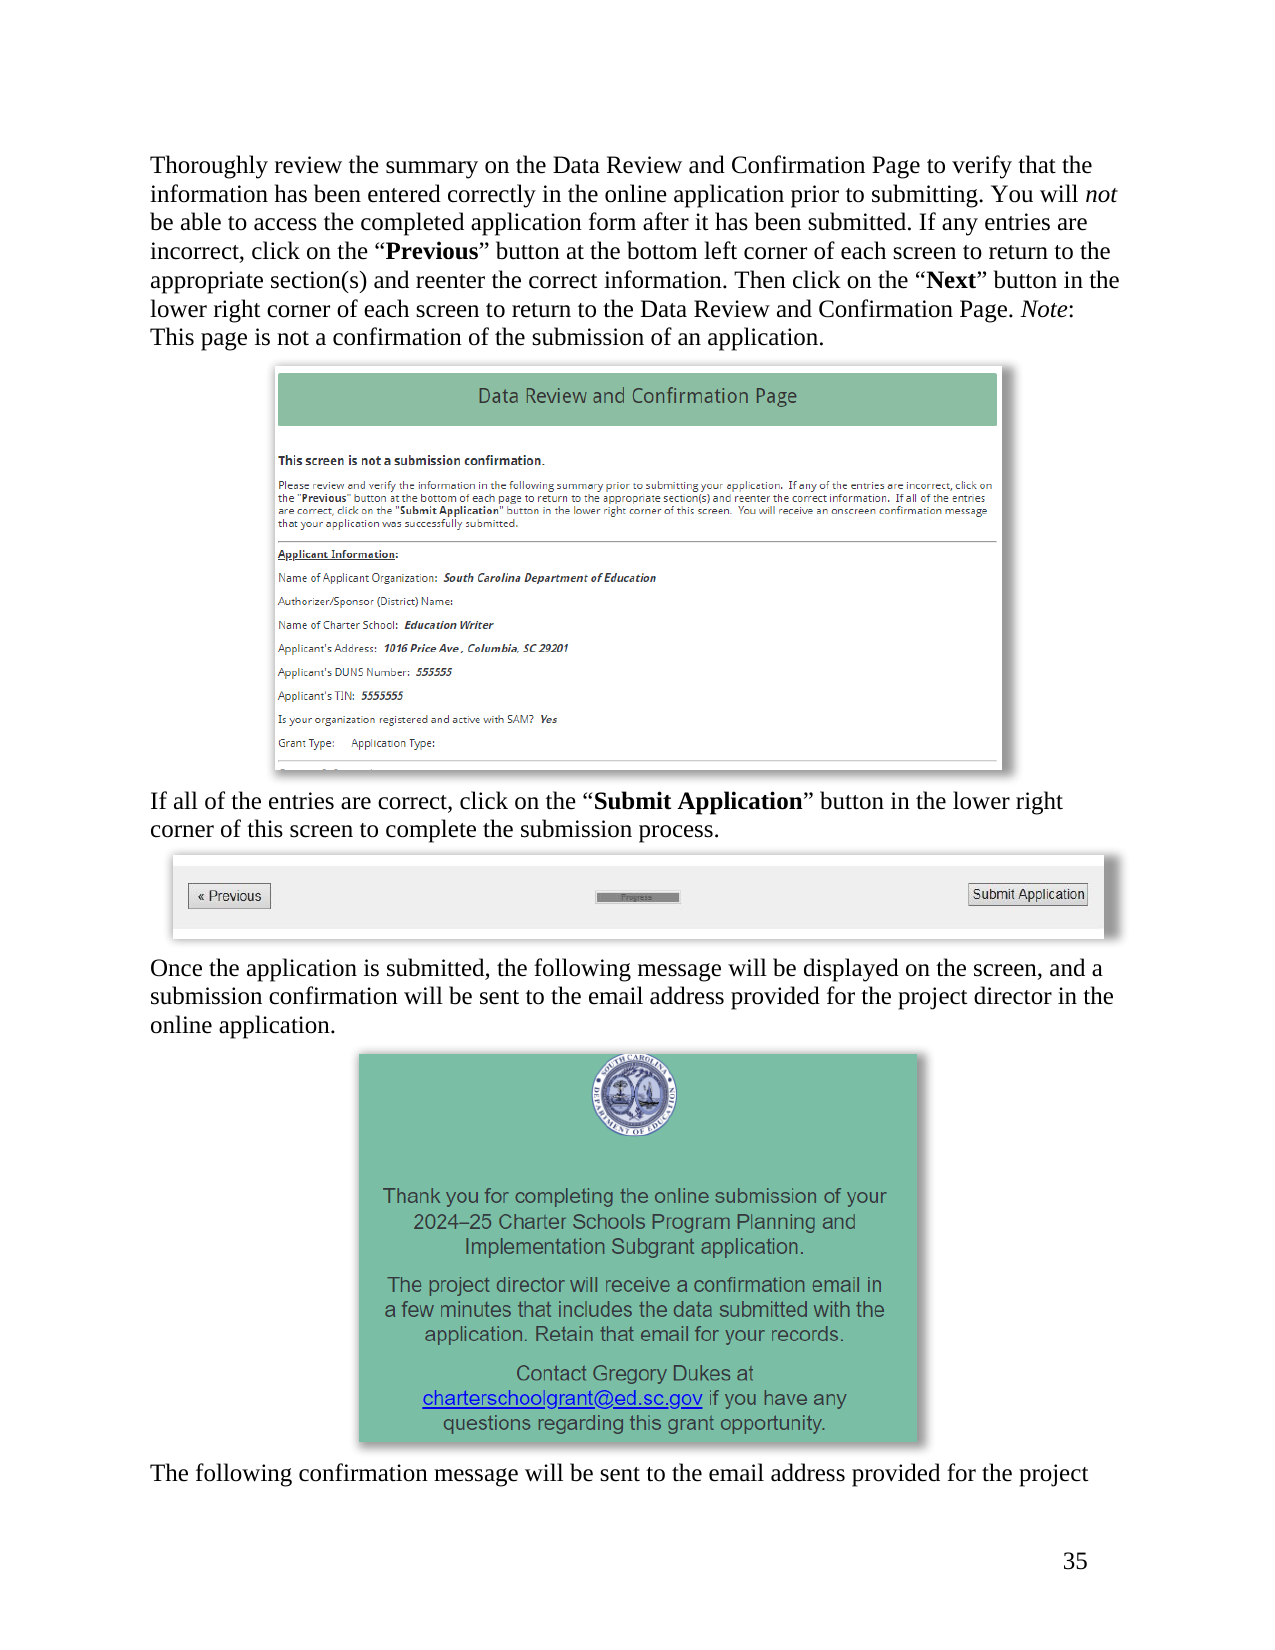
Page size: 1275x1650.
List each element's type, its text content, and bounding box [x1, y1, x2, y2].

picture [359, 1054, 917, 1442]
text If all of the entries are correct, click on the “Submit Application” button in the lower right corner of this screen to complete the submission process. [150, 786, 1125, 843]
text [150, 1458, 1125, 1487]
picture [275, 366, 1002, 770]
text Thoroughly review the summary on the Data Review and Confirmation Page to verify that the information has been entered correctly in the online application prior to submitting. You will not be able to access the completed application form after it has been submitted. If any entries are incorrect, click on the “Previous” button at the bottom left corner of each screen to return to the appropriate section(s) and reenter the correct information. Then click on the “Next” button in the lower right corner of each screen to return to the Data Review and Confirmation Page. Note: This page is not a confirmation of the submission of an application. [150, 150, 1125, 351]
text Once the application is submitted, the following message will be displayed on the screen, and a submission confirmation will be sent to the email address provided for the project director in the online application. [150, 953, 1125, 1039]
picture [173, 855, 1104, 939]
